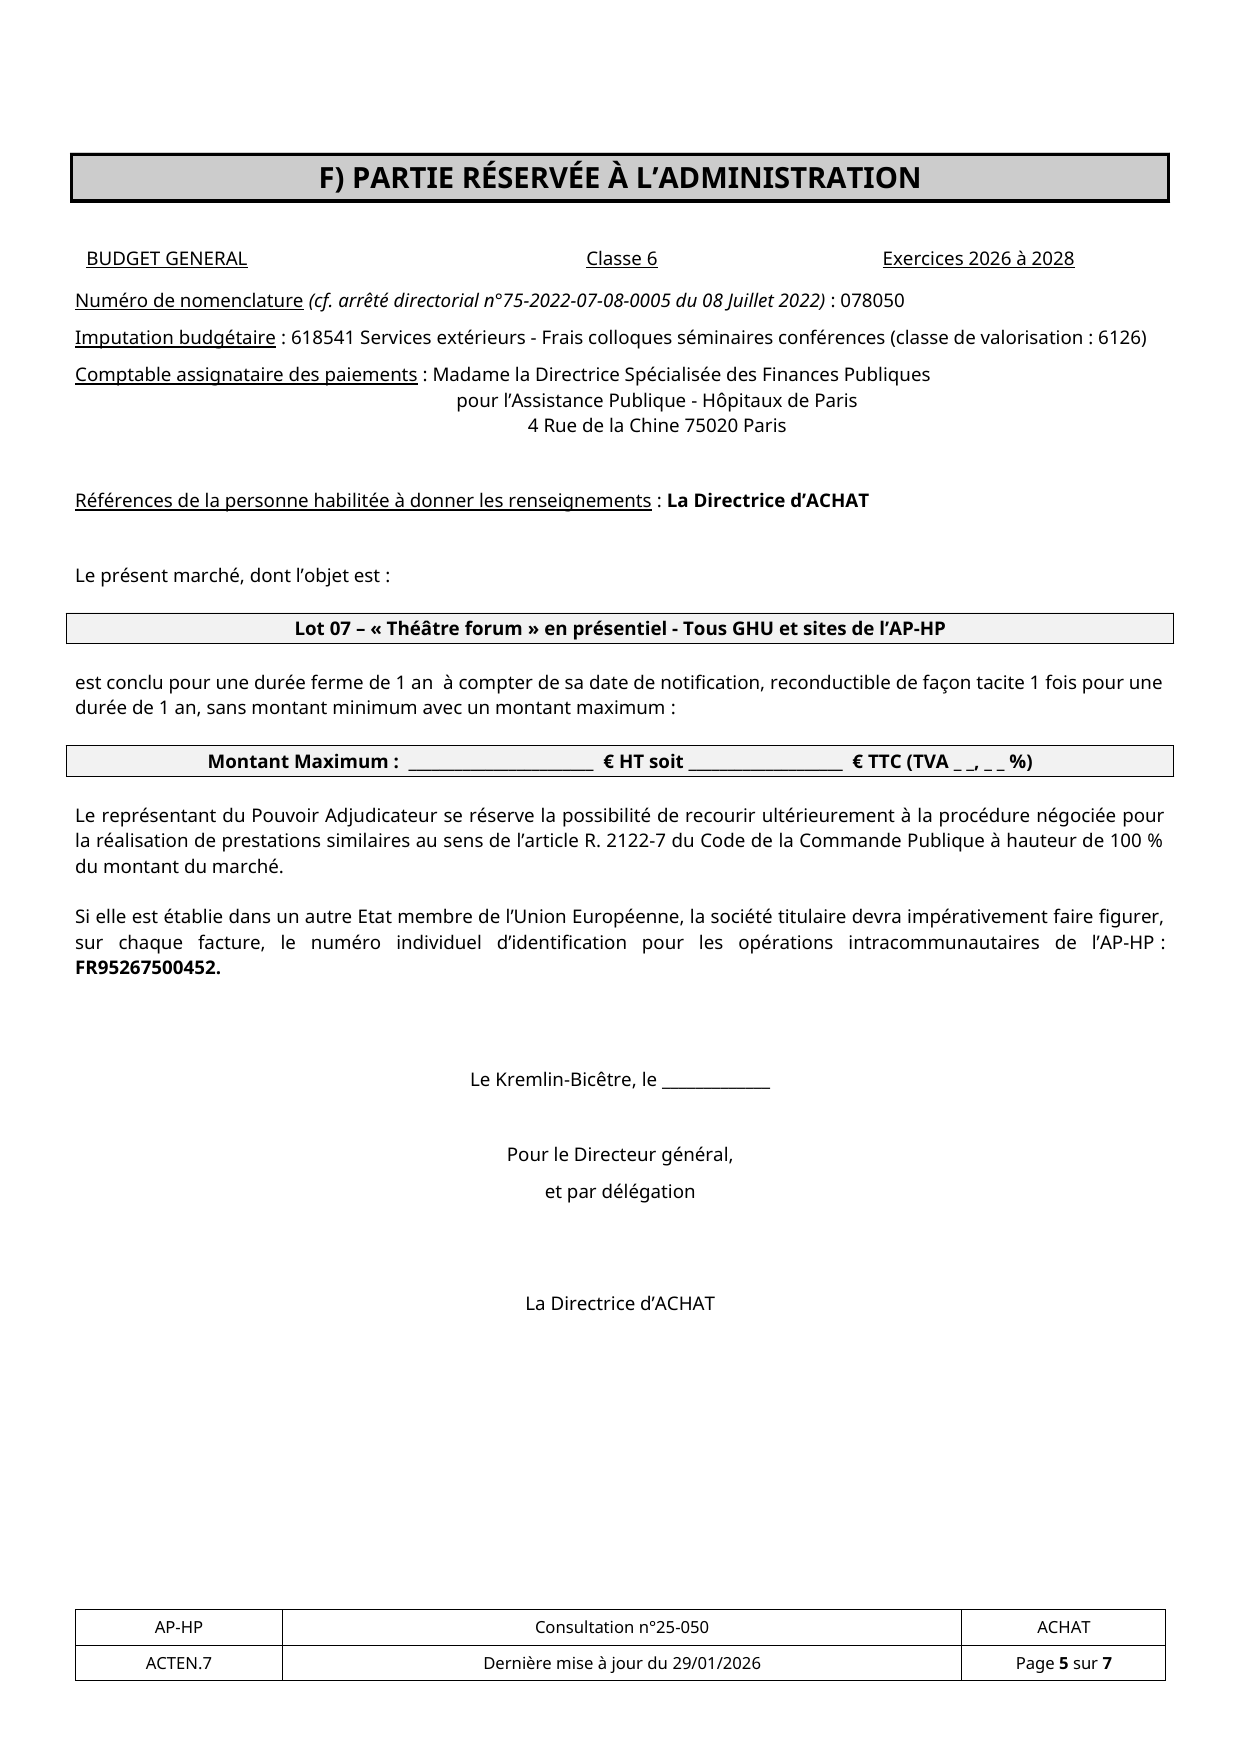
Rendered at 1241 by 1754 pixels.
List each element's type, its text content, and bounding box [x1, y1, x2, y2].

text Imputation budgétaire : 618541 Services extérieurs - Frais colloques séminaires conférences (classe de valorisation : 6126) [75, 324, 1165, 350]
text 4 Rue de la Chine 75020 Paris [149, 413, 1165, 438]
text Le Kremlin-Bicêtre, le _____________ [75, 1066, 1165, 1092]
table_header Exercices 2026 à 2028 [792, 240, 1165, 275]
text Comptable assignataire des paiements : Madame la Directrice Spécialisée des Finances Publiques [75, 362, 1165, 387]
text Si elle est établie dans un autre Etat membre de l’Union Européenne, la société titulaire devra impérativement faire figurer, sur chaque facture, le numéro individuel d’identification pour les opérations intracommunautaires de l’AP-HP : FR95267500452. [75, 903, 1165, 980]
text Numéro de nomenclature (cf. arrêté directorial n°75-2022-07-08-0005 du 08 Juillet 2022) : 078050 [75, 287, 1165, 313]
text Montant Maximum : ________________________ € HT soit ____________________ € TTC (TVA _ _, _ _ %) [67, 746, 1173, 776]
text Le représentant du Pouvoir Adjudicateur se réserve la possibilité de recourir ultérieurement à la procédure négociée pour la réalisation de prestations similaires au sens de l’article R. 2122-7 du Code de la Commande Publique à hauteur de 100 % du montant du marché. [75, 802, 1165, 878]
text pour l’Assistance Publique - Hôpitaux de Paris [149, 387, 1165, 413]
list Partie réservée à l’administration [73, 156, 1167, 199]
table_header BUDGET GENERAL [75, 240, 452, 275]
table_header Pour le Directeur général, et par délégation La Directrice d’ACHAT [391, 1129, 849, 1316]
table_header Classe 6 [452, 240, 792, 275]
text Lot 07 – « Théâtre forum » en présentiel - Tous GHU et sites de l’AP-HP [67, 614, 1173, 643]
text est conclu pour une durée ferme de 1 an à compter de sa date de notification, reconductible de façon tacite 1 fois pour une durée de 1 an, sans montant minimum avec un montant maximum : [75, 669, 1165, 720]
text Références de la personne habilitée à donner les renseignements : La Directrice d’ACHAT [75, 487, 1165, 513]
text Le présent marché, dont l’objet est : [75, 562, 1165, 587]
